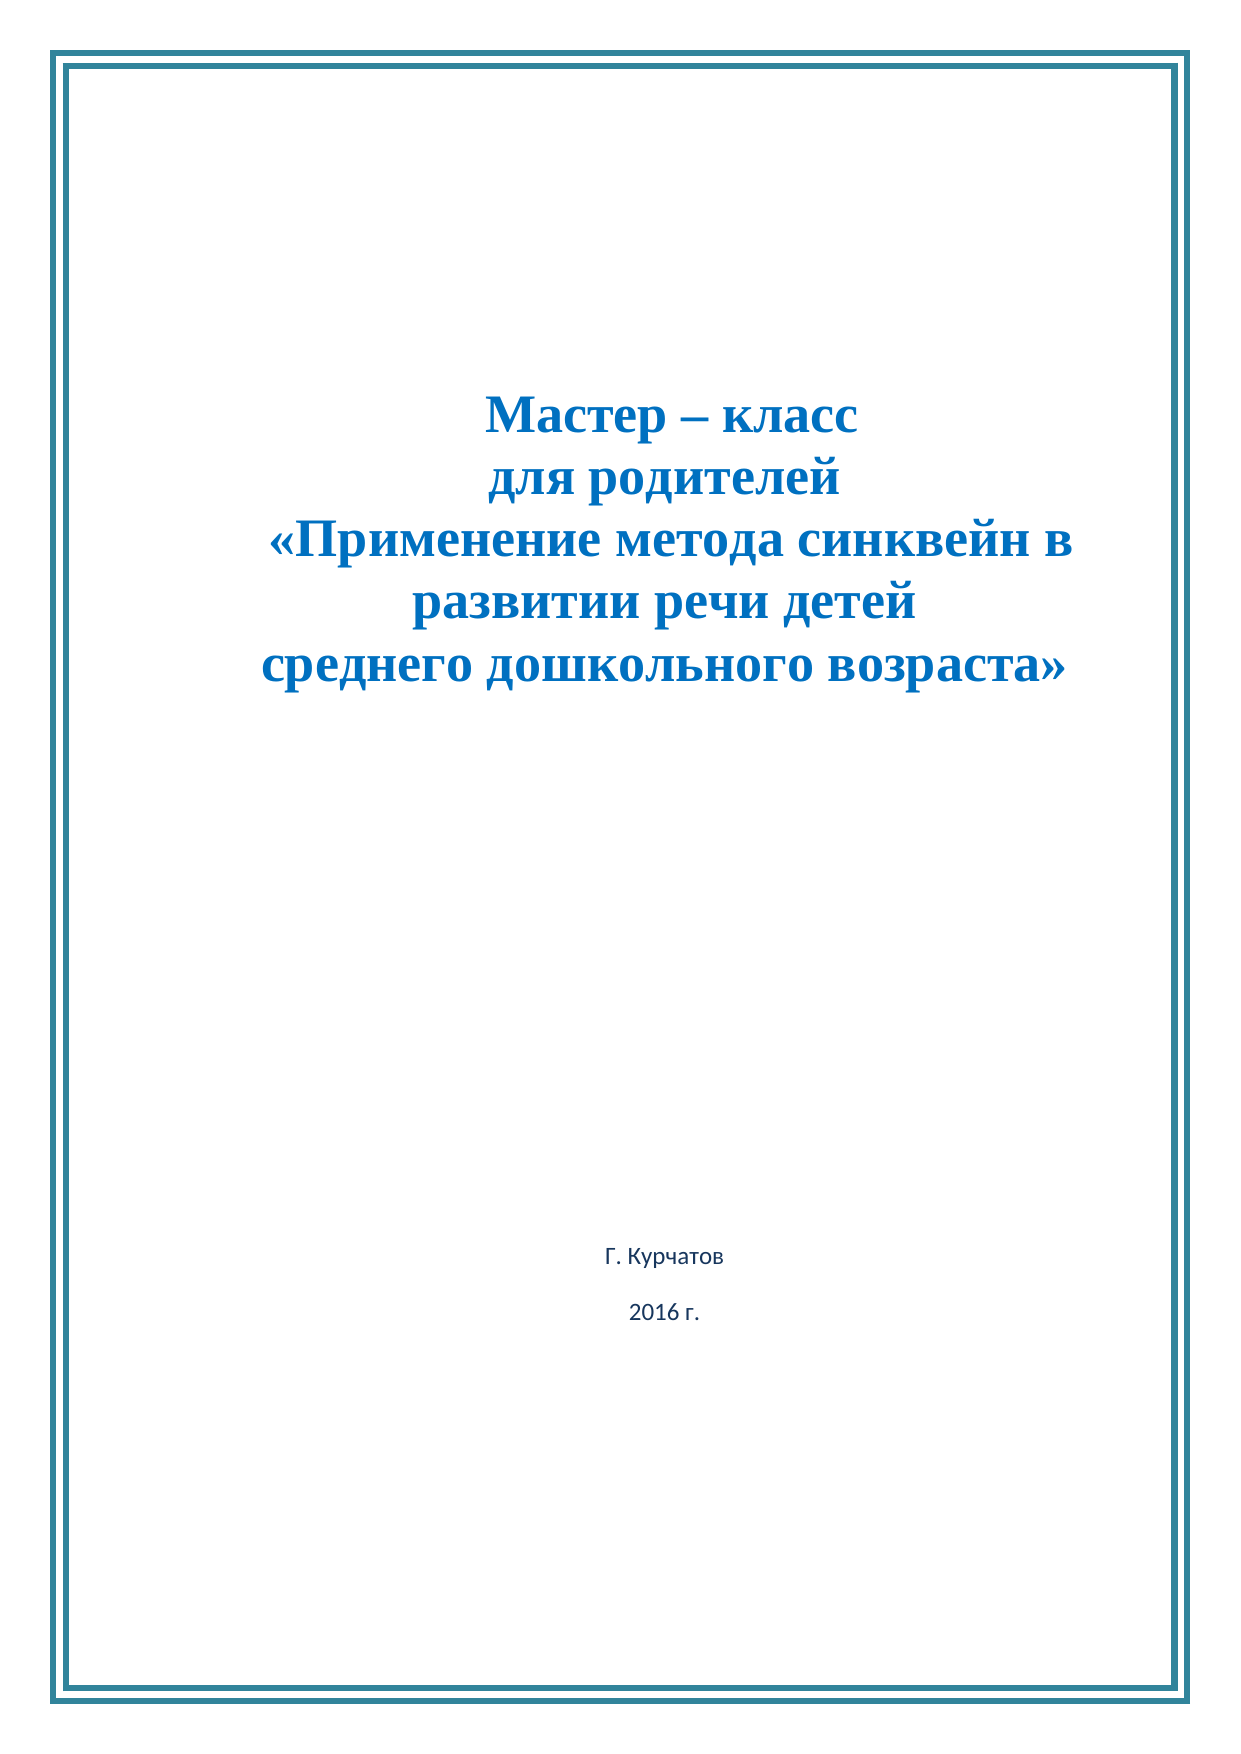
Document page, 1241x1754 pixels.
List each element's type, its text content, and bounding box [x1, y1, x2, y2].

text среднего дошкольного возраста» [177, 631, 1152, 693]
text для родителей [177, 444, 1152, 506]
text Г. Курчатов [177, 1240, 1152, 1271]
text Мастер – класс [133, 382, 1167, 444]
text «Применение метода синквейн в развитии речи детей [177, 506, 1152, 631]
text 2016 г. [177, 1296, 1152, 1327]
